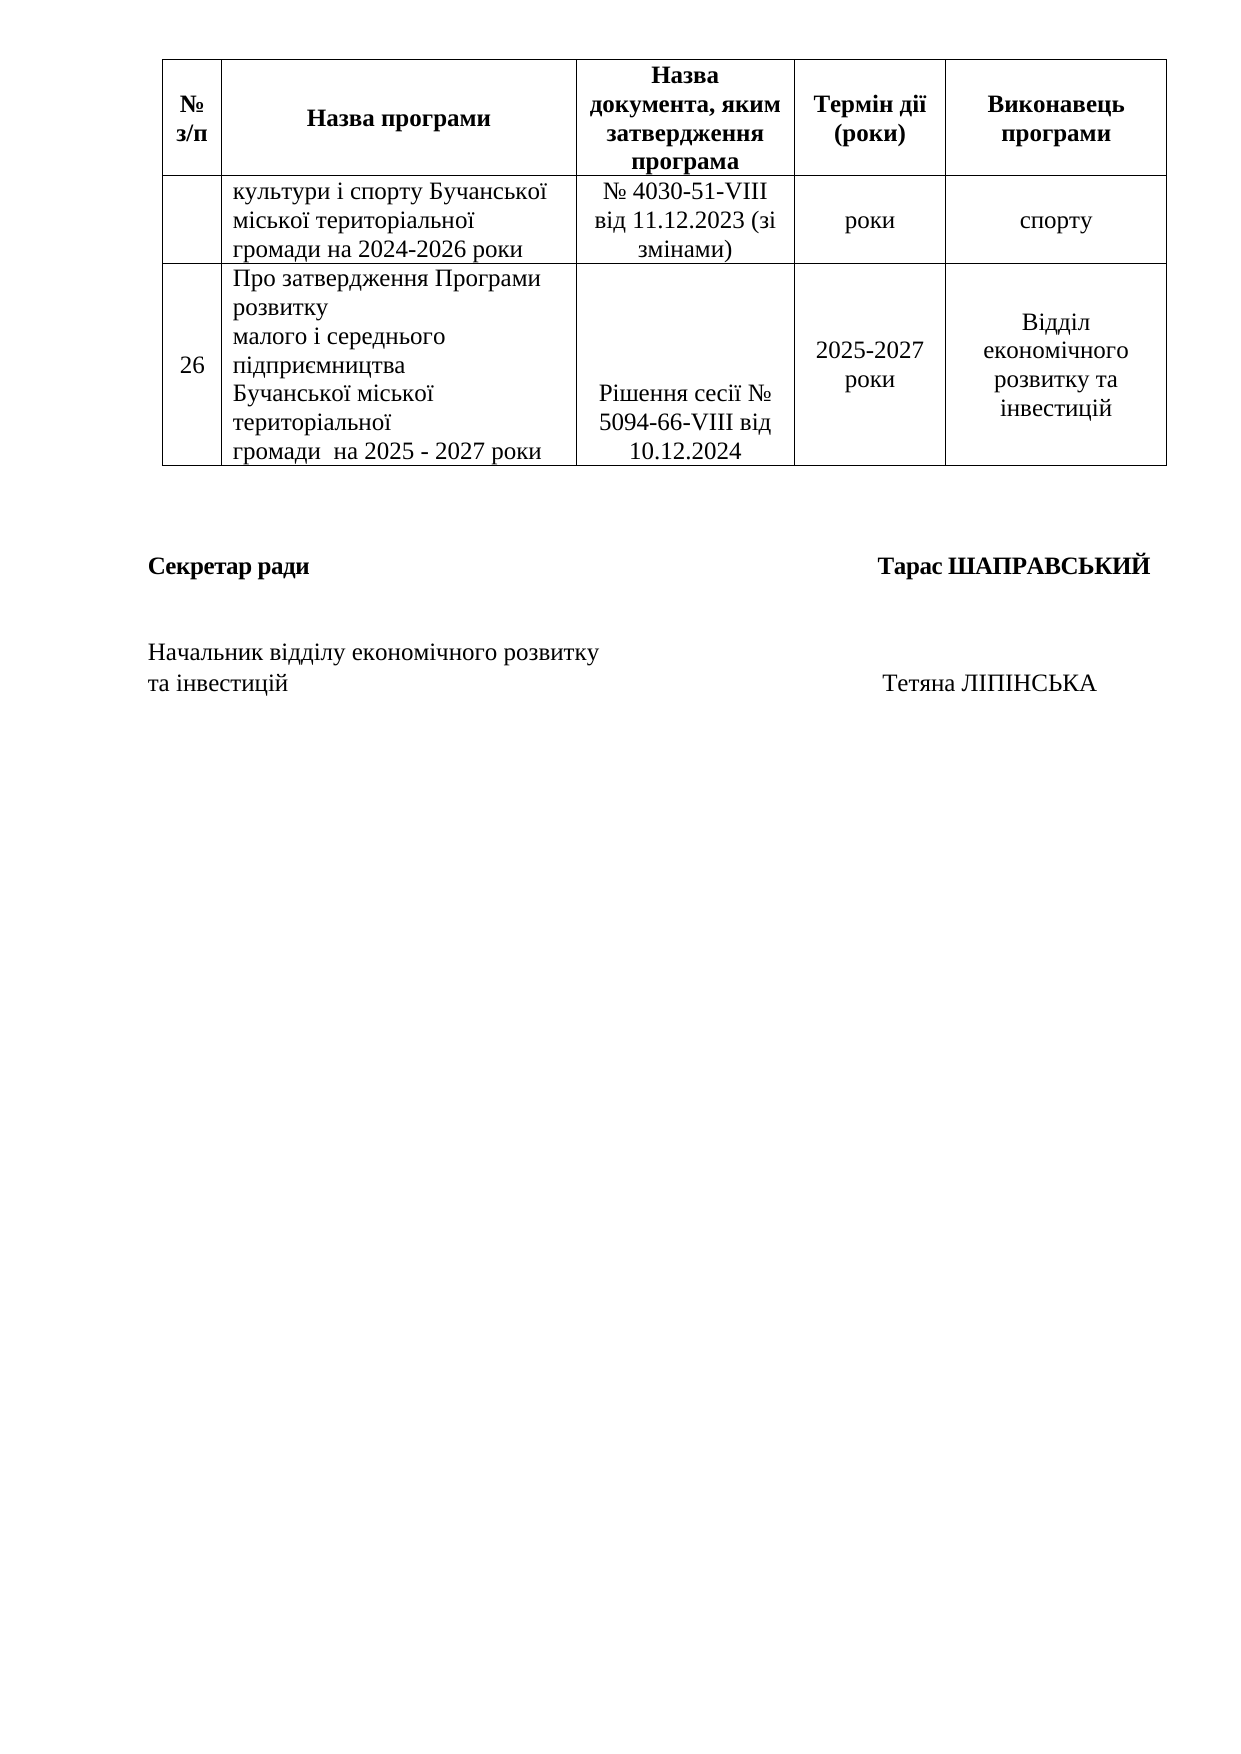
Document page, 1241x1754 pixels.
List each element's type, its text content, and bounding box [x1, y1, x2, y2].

table_header Назва документа, яким затвердження програма [577, 60, 794, 175]
table_cell 2024-2026 роки [795, 176, 945, 262]
table_cell Рішення сесії № 5094-66-VIII від 10.12.2024 [577, 264, 794, 465]
text Секретар ради Тарас ШАПРАВСЬКИЙ [148, 551, 1181, 580]
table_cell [577, 176, 794, 262]
table_cell 2025-2027 роки [795, 264, 945, 465]
table_cell 25 [163, 176, 221, 262]
table_cell Відділ економічного розвитку та інвестицій [946, 264, 1166, 465]
table_cell Про затвердження Програми розвитку малого і середнього підприємництва Бучанської міської територіальної громади на 2025 - 2027 роки [222, 264, 576, 465]
table_header Виконавець програми [946, 60, 1166, 175]
table_cell 26 [163, 264, 221, 465]
text та інвестицій Тетяна ЛІПІНСЬКА [148, 668, 1181, 697]
table_cell Відділ молоді та спорту [946, 176, 1166, 262]
table_header № з/п [163, 60, 221, 175]
table_header Термін дії (роки) [795, 60, 945, 175]
table_header Назва програми [222, 60, 576, 175]
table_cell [222, 176, 576, 262]
text Начальник відділу економічного розвитку [148, 637, 1181, 666]
